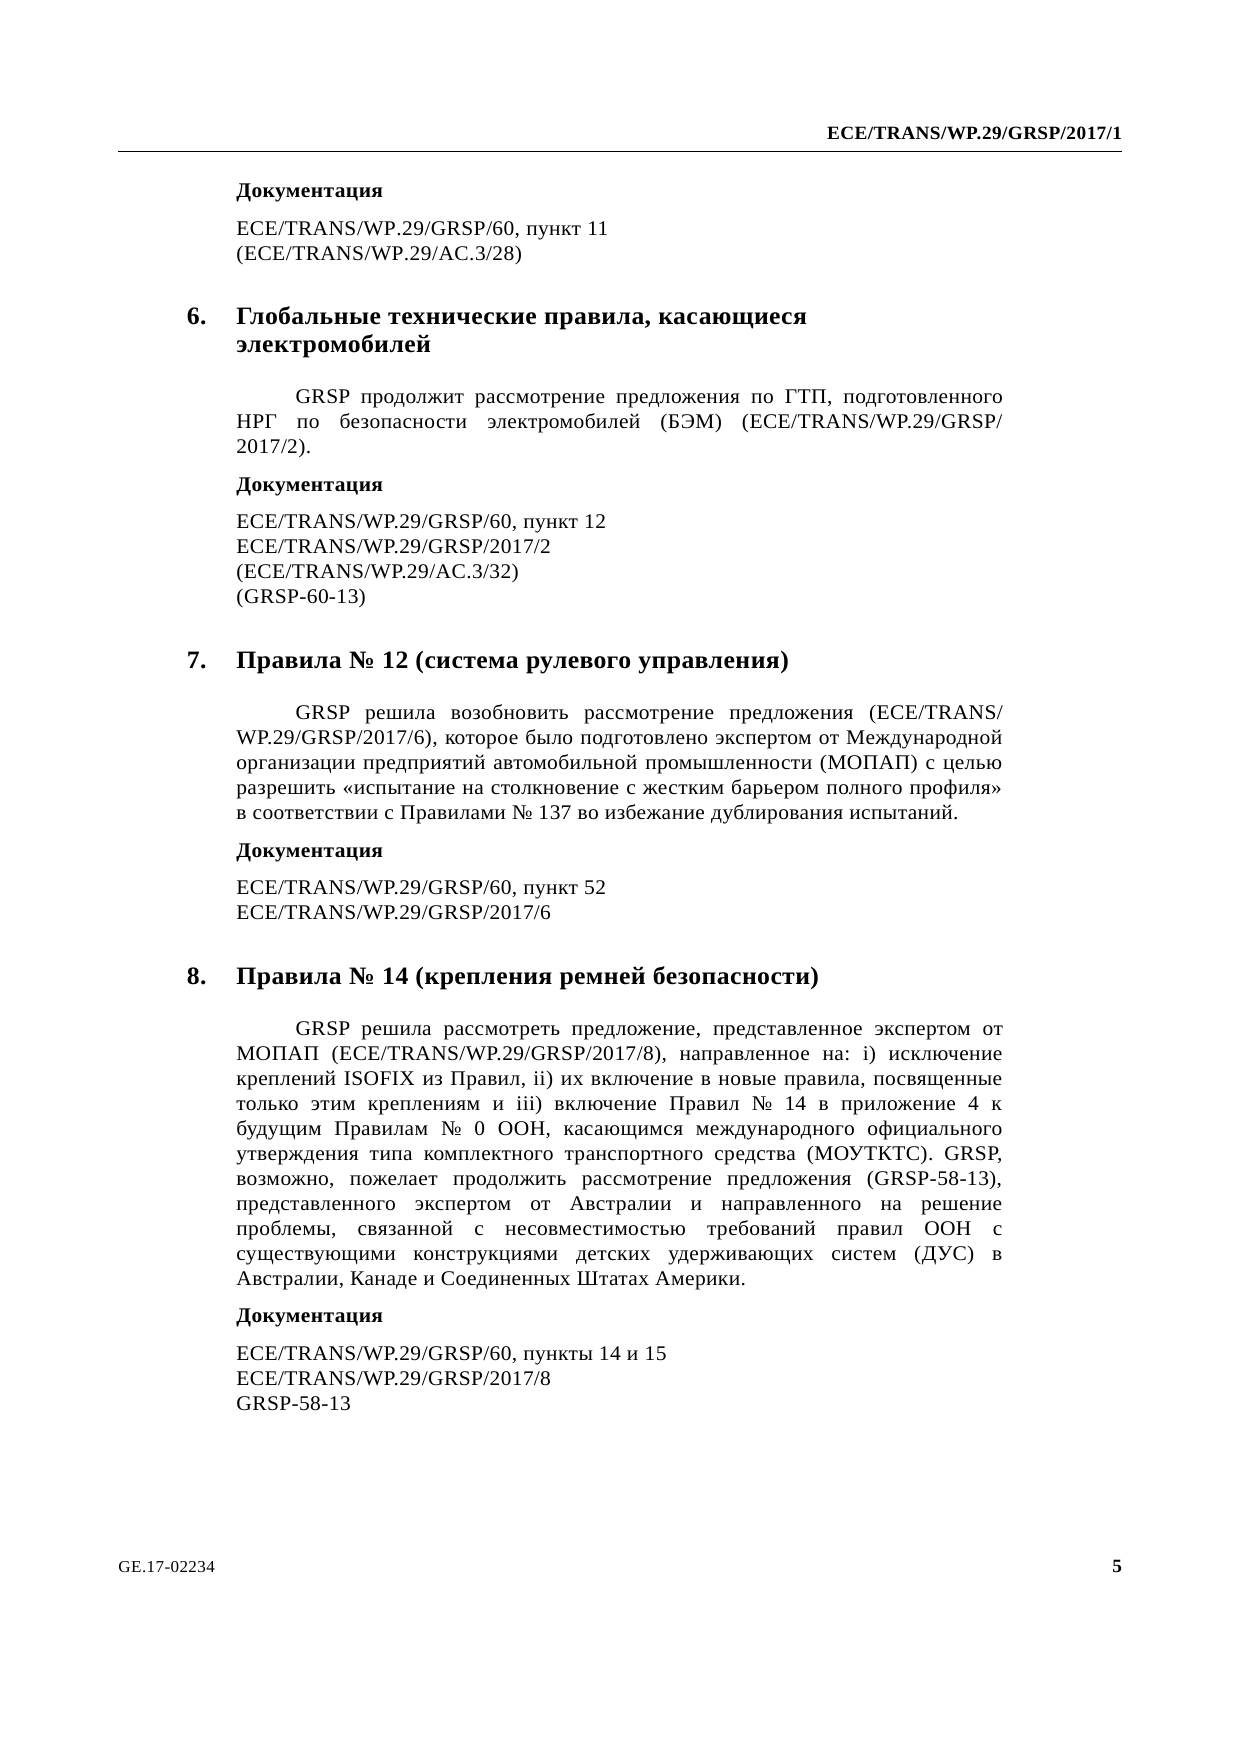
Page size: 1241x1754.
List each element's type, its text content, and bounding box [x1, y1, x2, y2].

text ECE/TRANS/WP.29/GRSP/60, пункт 12 [236, 508, 1004, 533]
text ECE/TRANS/WP.29/GRSP/2017/6 [236, 899, 1004, 924]
text 6. Глобальные технические правила, касающиеся электромобилей [118, 302, 1004, 358]
text ECE/TRANS/WP.29/GRSP/60, пункт 52 [236, 874, 1004, 899]
text 7. Правила № 12 (система рулевого управления) [118, 646, 1004, 674]
text GRSP решила возобновить рассмотрение предложения (ECE/TRANS/ WP.29/GRSP/2017/6), которое было подготовлено экспертом от Международной организации предприятий автомобильной промышленности (МОПАП) с целью разрешить «испытание на столкновение с жестким барьером полного профиля» в соответствии с Правилами № 137 во избежание дублирования испытаний. [236, 699, 1004, 824]
text (ECE/TRANS/WP.29/AC.3/32) [236, 558, 1004, 583]
text Документация [236, 837, 1004, 862]
text (GRSP-60-13) [236, 583, 1004, 608]
text 8. Правила № 14 (крепления ремней безопасности) [118, 962, 1004, 990]
text ECE/TRANS/WP.29/GRSP/2017/8 [236, 1365, 1004, 1390]
text Документация [236, 177, 1004, 202]
text Документация [236, 471, 1004, 496]
text GRSP решила рассмотреть предложение, представленное экспертом от МОПАП (ECE/TRANS/WP.29/GRSP/2017/8), направленное на: i) исключение креплений ISOFIX из Правил, ii) их включение в новые правила, посвященные только этим креплениям и iii) включение Правил № 14 в приложение 4 к будущим Правилам № 0 ООН, касающимся международного официального утверждения типа комплектного транспортного средства (МОУТКТС). GRSP, возможно, пожелает продолжить рассмотрение предложения (GRSP-58-13), представленного экспертом от Австралии и направленного на решение проблемы, связанной с несовместимостью требований правил ООН с существующими конструкциями детских удерживающих систем (ДУС) в Австралии, Канаде и Соединенных Штатах Америки. [236, 1015, 1004, 1290]
text GRSP-58-13 [236, 1390, 1004, 1415]
text ECE/TRANS/WP.29/GRSP/60, пункты 14 и 15 [236, 1340, 1004, 1365]
text Документация [236, 1302, 1004, 1327]
text ECE/TRANS/WP.29/GRSP/60, пункт 11 [236, 215, 1004, 240]
text GRSP продолжит рассмотрение предложения по ГТП, подготовленного НРГ по безопасности электромобилей (БЭМ) (ECE/TRANS/WP.29/GRSP/ 2017/2). [236, 383, 1004, 458]
text ECE/TRANS/WP.29/GRSP/2017/2 [236, 533, 1004, 558]
text (ECE/TRANS/WP.29/AC.3/28) [236, 240, 1004, 265]
